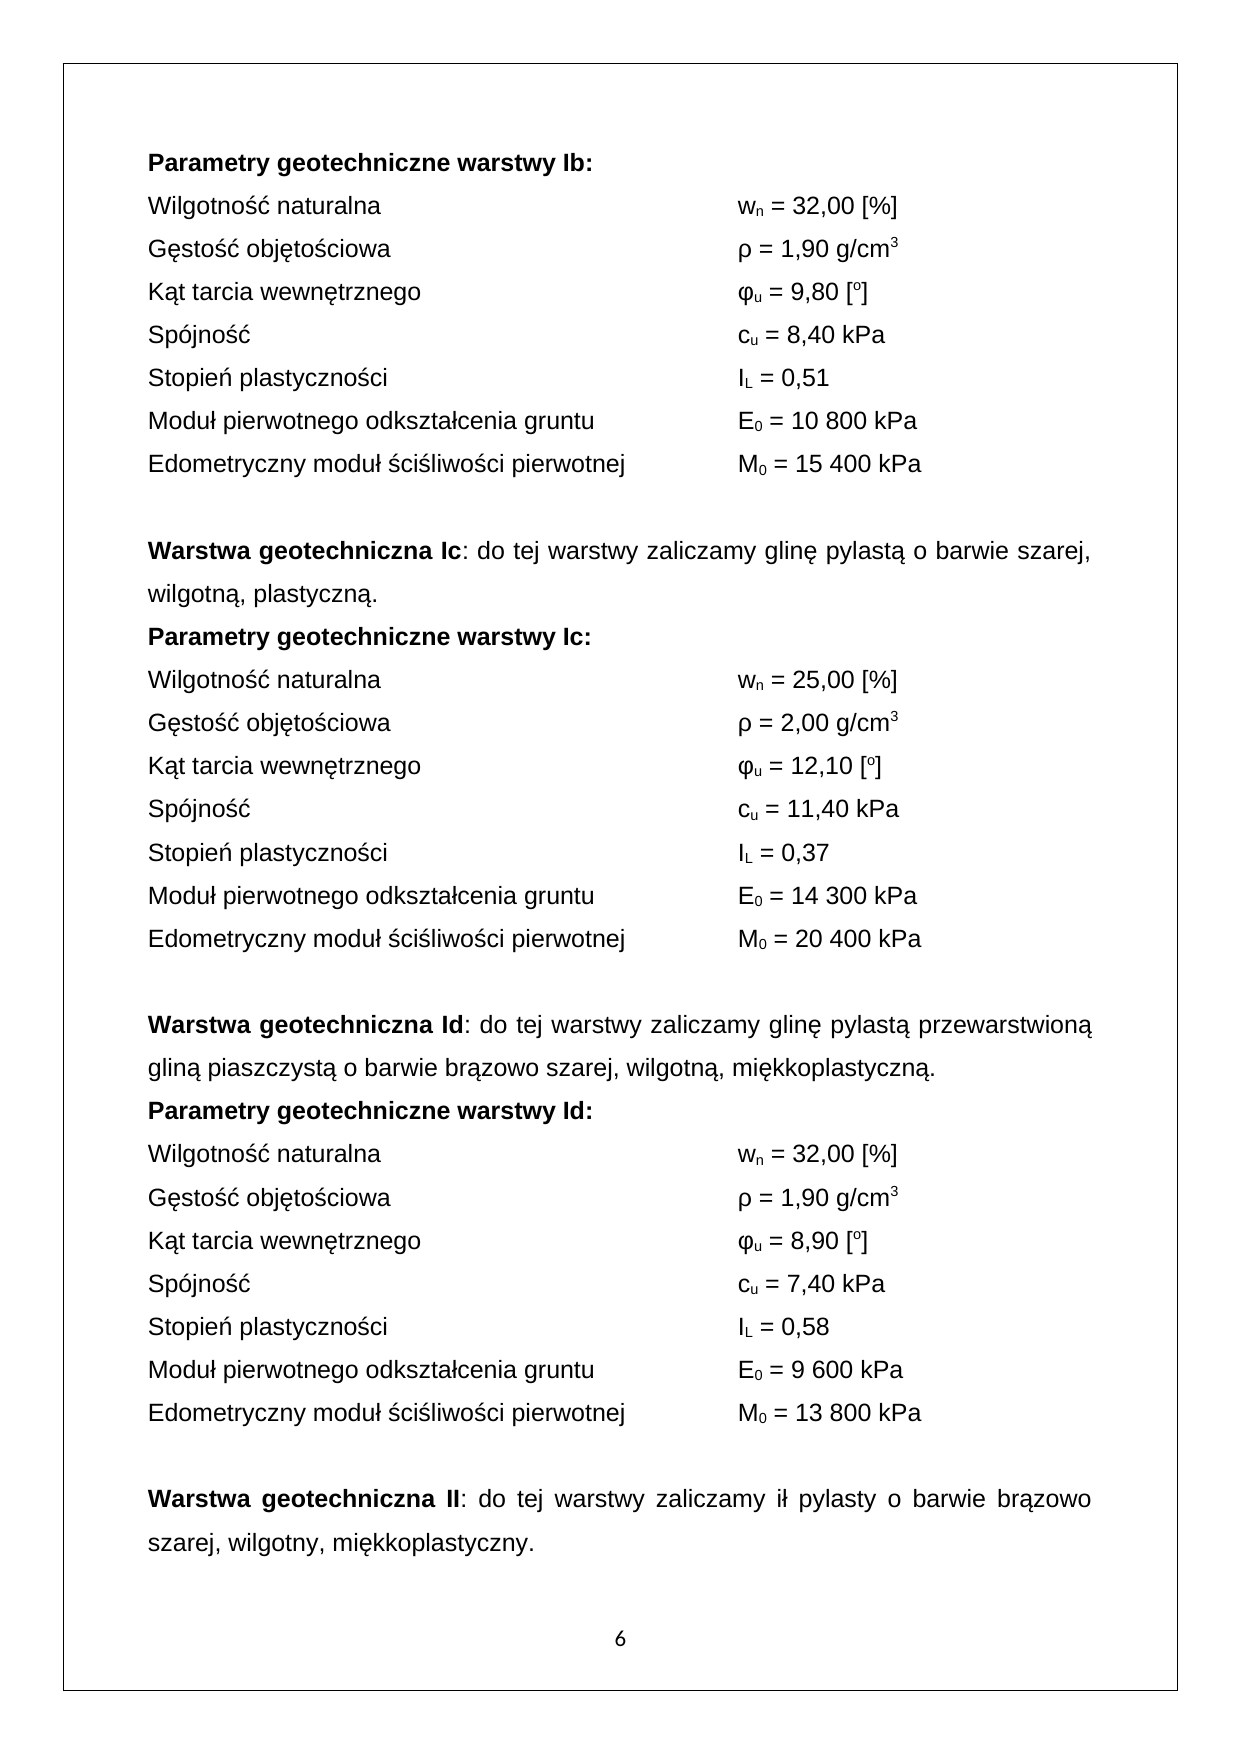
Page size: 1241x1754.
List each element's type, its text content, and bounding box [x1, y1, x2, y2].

list Moduł pierwotnego odkształcenia gruntu E0 = 9 600 kPa [148, 1355, 1093, 1384]
list Warstwa geotechniczna II: do tej warstwy zaliczamy ił pylasty o barwie brązowo szarej, wilgotny, miękkoplastyczny. [148, 1484, 1093, 1556]
list Gęstość objętościowa ρ = 1,90 g/cm3 [148, 234, 1093, 263]
list Edometryczny moduł ściśliwości pierwotnej M0 = 13 800 kPa [148, 1398, 1093, 1427]
list Spójność cu = 7,40 kPa [148, 1269, 1093, 1298]
list Kąt tarcia wewnętrznego φu = 9,80 [o] [148, 277, 1093, 306]
list Stopień plastyczności IL = 0,37 [148, 838, 1093, 866]
list Wilgotność naturalna wn = 32,00 [%] [148, 191, 1093, 219]
list Kąt tarcia wewnętrznego φu = 8,90 [o] [148, 1226, 1093, 1254]
list Parametry geotechniczne warstwy Ic: [148, 622, 1093, 651]
list Edometryczny moduł ściśliwości pierwotnej M0 = 15 400 kPa [148, 449, 1093, 478]
list Spójność cu = 8,40 kPa [148, 320, 1093, 349]
list Stopień plastyczności IL = 0,58 [148, 1312, 1093, 1341]
list Spójność cu = 11,40 kPa [148, 794, 1093, 823]
list Gęstość objętościowa ρ = 1,90 g/cm3 [148, 1183, 1093, 1211]
list Moduł pierwotnego odkształcenia gruntu E0 = 14 300 kPa [148, 881, 1093, 909]
list Moduł pierwotnego odkształcenia gruntu E0 = 10 800 kPa [148, 406, 1093, 435]
list Parametry geotechniczne warstwy Ib: [148, 148, 1093, 176]
list Warstwa geotechniczna Id: do tej warstwy zaliczamy glinę pylastą przewarstwioną gliną piaszczystą o barwie brązowo szarej, wilgotną, miękkoplastyczną. [148, 1010, 1093, 1082]
list Gęstość objętościowa ρ = 2,00 g/cm3 [148, 708, 1093, 737]
list Edometryczny moduł ściśliwości pierwotnej M0 = 20 400 kPa [148, 924, 1093, 953]
list Kąt tarcia wewnętrznego φu = 12,10 [o] [148, 751, 1093, 780]
list Wilgotność naturalna wn = 32,00 [%] [148, 1139, 1093, 1168]
list Parametry geotechniczne warstwy Id: [148, 1096, 1093, 1125]
list Warstwa geotechniczna Ic: do tej warstwy zaliczamy glinę pylastą o barwie szarej, wilgotną, plastyczną. [148, 536, 1093, 608]
list Wilgotność naturalna wn = 25,00 [%] [148, 665, 1093, 694]
list Stopień plastyczności IL = 0,51 [148, 363, 1093, 392]
